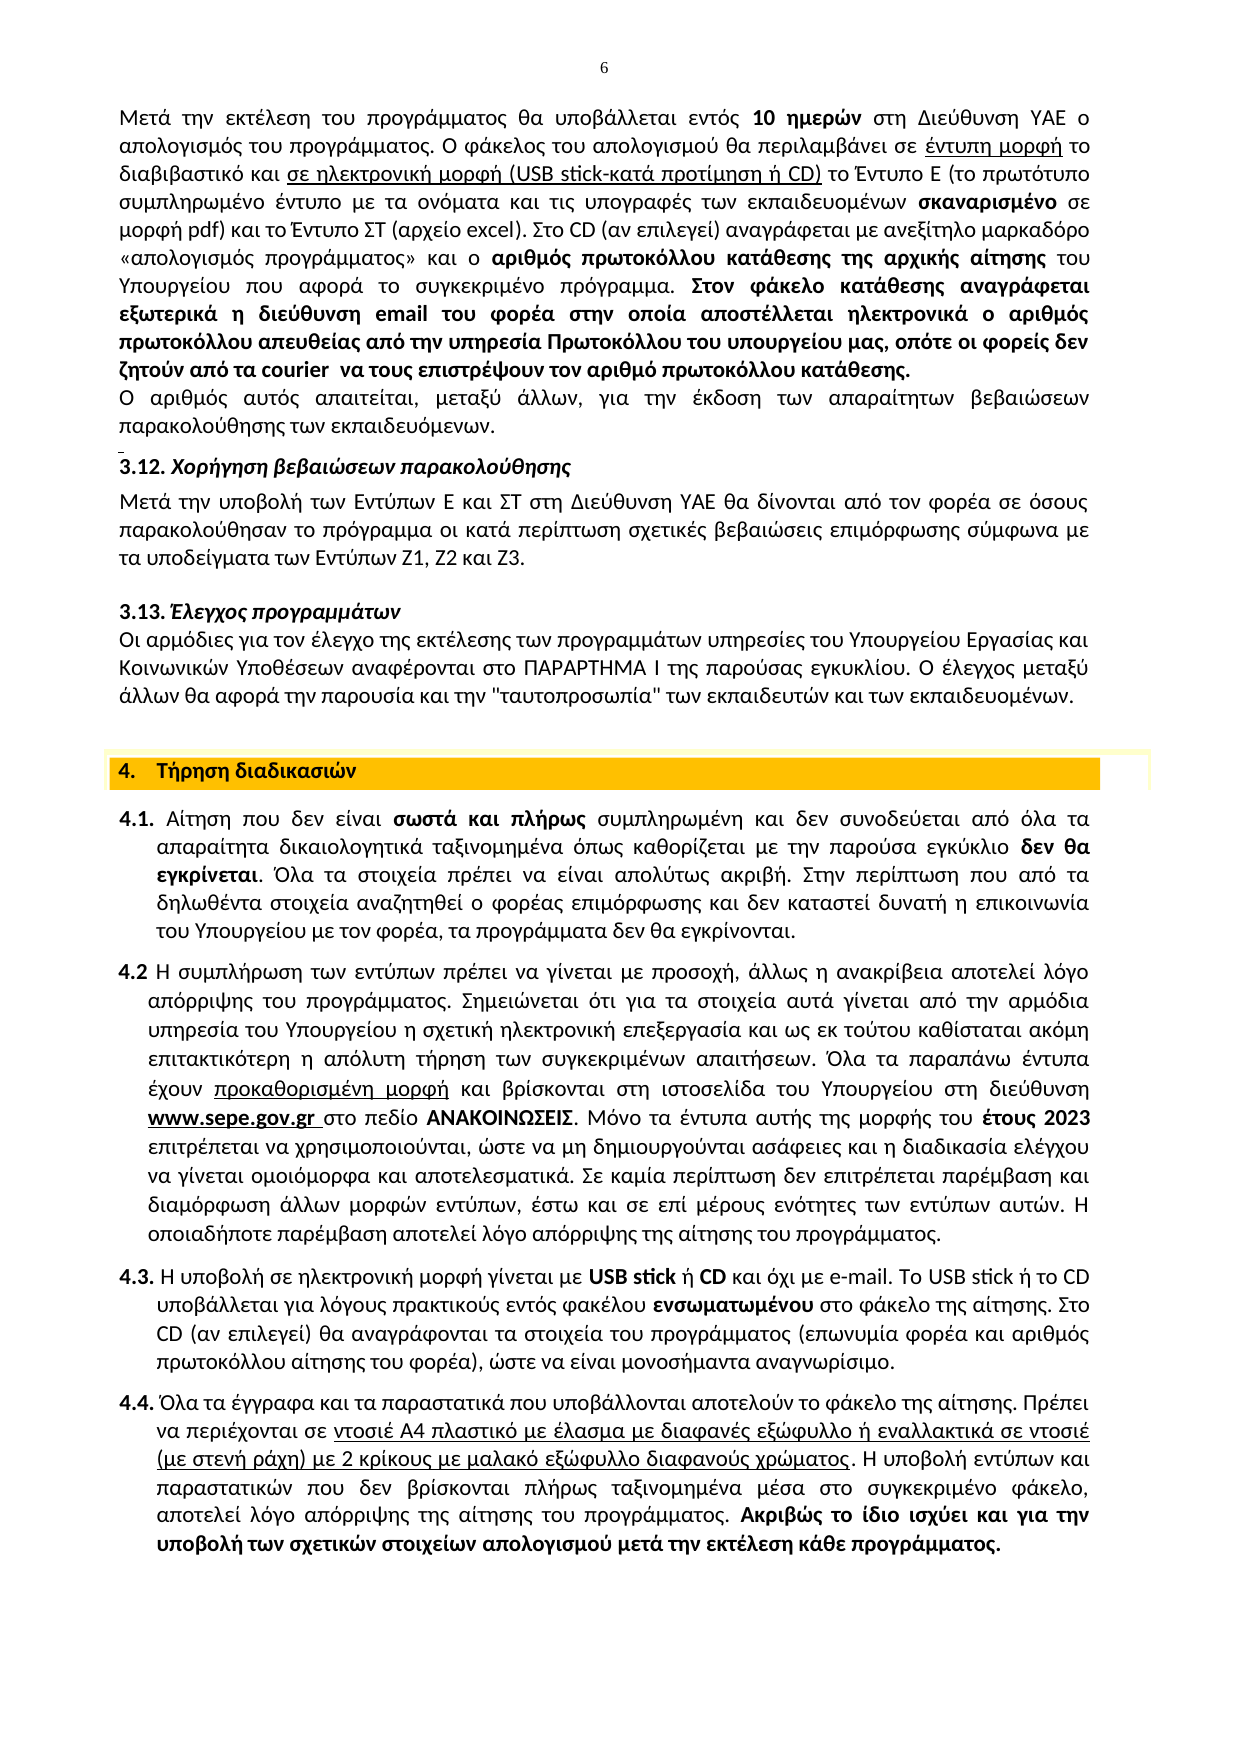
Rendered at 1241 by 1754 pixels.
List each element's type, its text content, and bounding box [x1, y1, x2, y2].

text Μετά την εκτέλεση του προγράμματος θα υποβάλλεται εντός 10 ημερών στη Διεύθυνση ΥΑΕ ο απολογισμός του προγράμματος. Ο φάκελος του απολογισμού θα περιλαμβάνει σε έντυπη μορφή το διαβιβαστικό και σε ηλεκτρονική μορφή (USB stick-κατά προτίμηση ή CD) το Έντυπο Ε (το πρωτότυπο συμπληρωμένο έντυπο με τα ονόματα και τις υπογραφές των εκπαιδευομένων σκαναρισμένο σε μορφή pdf) και το Έντυπο ΣΤ (αρχείο excel). Στο CD (αν επιλεγεί) αναγράφεται με ανεξίτηλο μαρκαδόρο «απολογισμός προγράμματος» και ο αριθμός πρωτοκόλλου κατάθεσης της αρχικής αίτησης του Υπουργείου που αφορά το συγκεκριμένο πρόγραμμα. Στον φάκελο κατάθεσης αναγράφεται εξωτερικά η διεύθυνση email του φορέα στην οποία αποστέλλεται ηλεκτρονικά ο αριθμός πρωτοκόλλου απευθείας από την υπηρεσία Πρωτοκόλλου του υπουργείου μας, οπότε οι φορείς δεν ζητούν από τα courier να τους επιστρέψουν τον αριθμό πρωτοκόλλου κατάθεσης. [119, 103, 1090, 383]
text 4.4. Όλα τα έγγραφα και τα παραστατικά που υποβάλλονται αποτελούν το φάκελο της αίτησης. Πρέπει να περιέχονται σε ντοσιέ Α4 πλαστικό με έλασμα με διαφανές εξώφυλλο ή εναλλακτικά σε ντοσιέ (με στενή ράχη) με 2 κρίκους με μαλακό εξώφυλλο διαφανούς χρώματος. Η υποβολή εντύπων και παραστατικών που δεν βρίσκονται πλήρως ταξινομημένα μέσα στο συγκεκριμένο φάκελο, αποτελεί λόγο απόρριψης της αίτησης του προγράμματος. Ακριβώς το ίδιο ισχύει και για την υποβολή των σχετικών στοιχείων απολογισμού μετά την εκτέλεση κάθε προγράμματος. [119, 1388, 1090, 1557]
text 3.12. Χορήγηση βεβαιώσεων παρακολούθησης [119, 452, 1090, 481]
text Οι αρμόδιες για τον έλεγχο της εκτέλεσης των προγραμμάτων υπηρεσίες του Υπουργείου Εργασίας και Κοινωνικών Υποθέσεων αναφέρονται στο ΠΑΡΑΡΤΗΜΑ Ι της παρούσας εγκυκλίου. Ο έλεγχος μεταξύ άλλων θα αφορά την παρουσία και την "ταυτοπροσωπία" των εκπαιδευτών και των εκπαιδευομένων. [119, 625, 1090, 709]
text 3.13. Έλεγχος προγραμμάτων [119, 597, 1090, 625]
list Τήρηση διαδικασιών [118, 757, 1090, 785]
text Μετά την υποβολή των Εντύπων Ε και ΣΤ στη Διεύθυνση ΥΑΕ θα δίνονται από τον φορέα σε όσους παρακολούθησαν το πρόγραμμα οι κατά περίπτωση σχετικές βεβαιώσεις επιμόρφωσης σύμφωνα με τα υποδείγματα των Εντύπων Ζ1, Ζ2 και Ζ3. [119, 487, 1090, 571]
text Ο αριθμός αυτός απαιτείται, μεταξύ άλλων, για την έκδοση των απαραίτητων βεβαιώσεων παρακολούθησης των εκπαιδευόμενων. [119, 383, 1090, 439]
text 4.3. Η υποβολή σε ηλεκτρονική μορφή γίνεται με USB stick ή CD και όχι με e-mail. Το USB stick ή το CD υποβάλλεται για λόγους πρακτικούς εντός φακέλου ενσωματωμένου στο φάκελο της αίτησης. Στο CD (αν επιλεγεί) θα αναγράφονται τα στοιχεία του προγράμματος (επωνυμία φορέα και αριθμός πρωτοκόλλου αίτησης του φορέα), ώστε να είναι μονοσήμαντα αναγνωρίσιμο. [119, 1262, 1090, 1375]
text 4.2 Η συμπλήρωση των εντύπων πρέπει να γίνεται με προσοχή, άλλως η ανακρίβεια αποτελεί λόγο απόρριψης του προγράμματος. Σημειώνεται ότι για τα στοιχεία αυτά γίνεται από την αρμόδια υπηρεσία του Υπουργείου η σχετική ηλεκτρονική επεξεργασία και ως εκ τούτου καθίσταται ακόμη επιτακτικότερη η απόλυτη τήρηση των συγκεκριμένων απαιτήσεων. Όλα τα παραπάνω έντυπα έχουν προκαθορισμένη μορφή και βρίσκονται στη ιστοσελίδα του Υπουργείου στη διεύθυνση www.sepe.gov.gr στο πεδίο ΑΝΑΚΟΙΝΩΣΕΙΣ. Μόνο τα έντυπα αυτής της μορφής του έτους 2023 επιτρέπεται να χρησιμοποιούνται, ώστε να μη δημιουργούνται ασάφειες και η διαδικασία ελέγχου να γίνεται ομοιόμορφα και αποτελεσματικά. Σε καμία περίπτωση δεν επιτρέπεται παρέμβαση και διαμόρφωση άλλων μορφών εντύπων, έστω και σε επί μέρους ενότητες των εντύπων αυτών. Η οποιαδήποτε παρέμβαση αποτελεί λόγο απόρριψης της αίτησης του προγράμματος. [118, 957, 1090, 1247]
text 4.1. Αίτηση που δεν είναι σωστά και πλήρως συμπληρωμένη και δεν συνοδεύεται από όλα τα απαραίτητα δικαιολογητικά ταξινομημένα όπως καθορίζεται με την παρούσα εγκύκλιο δεν θα εγκρίνεται. Όλα τα στοιχεία πρέπει να είναι απολύτως ακριβή. Στην περίπτωση που από τα δηλωθέντα στοιχεία αναζητηθεί ο φορέας επιμόρφωσης και δεν καταστεί δυνατή η επικοινωνία του Υπουργείου με τον φορέα, τα προγράμματα δεν θα εγκρίνονται. [119, 804, 1090, 944]
